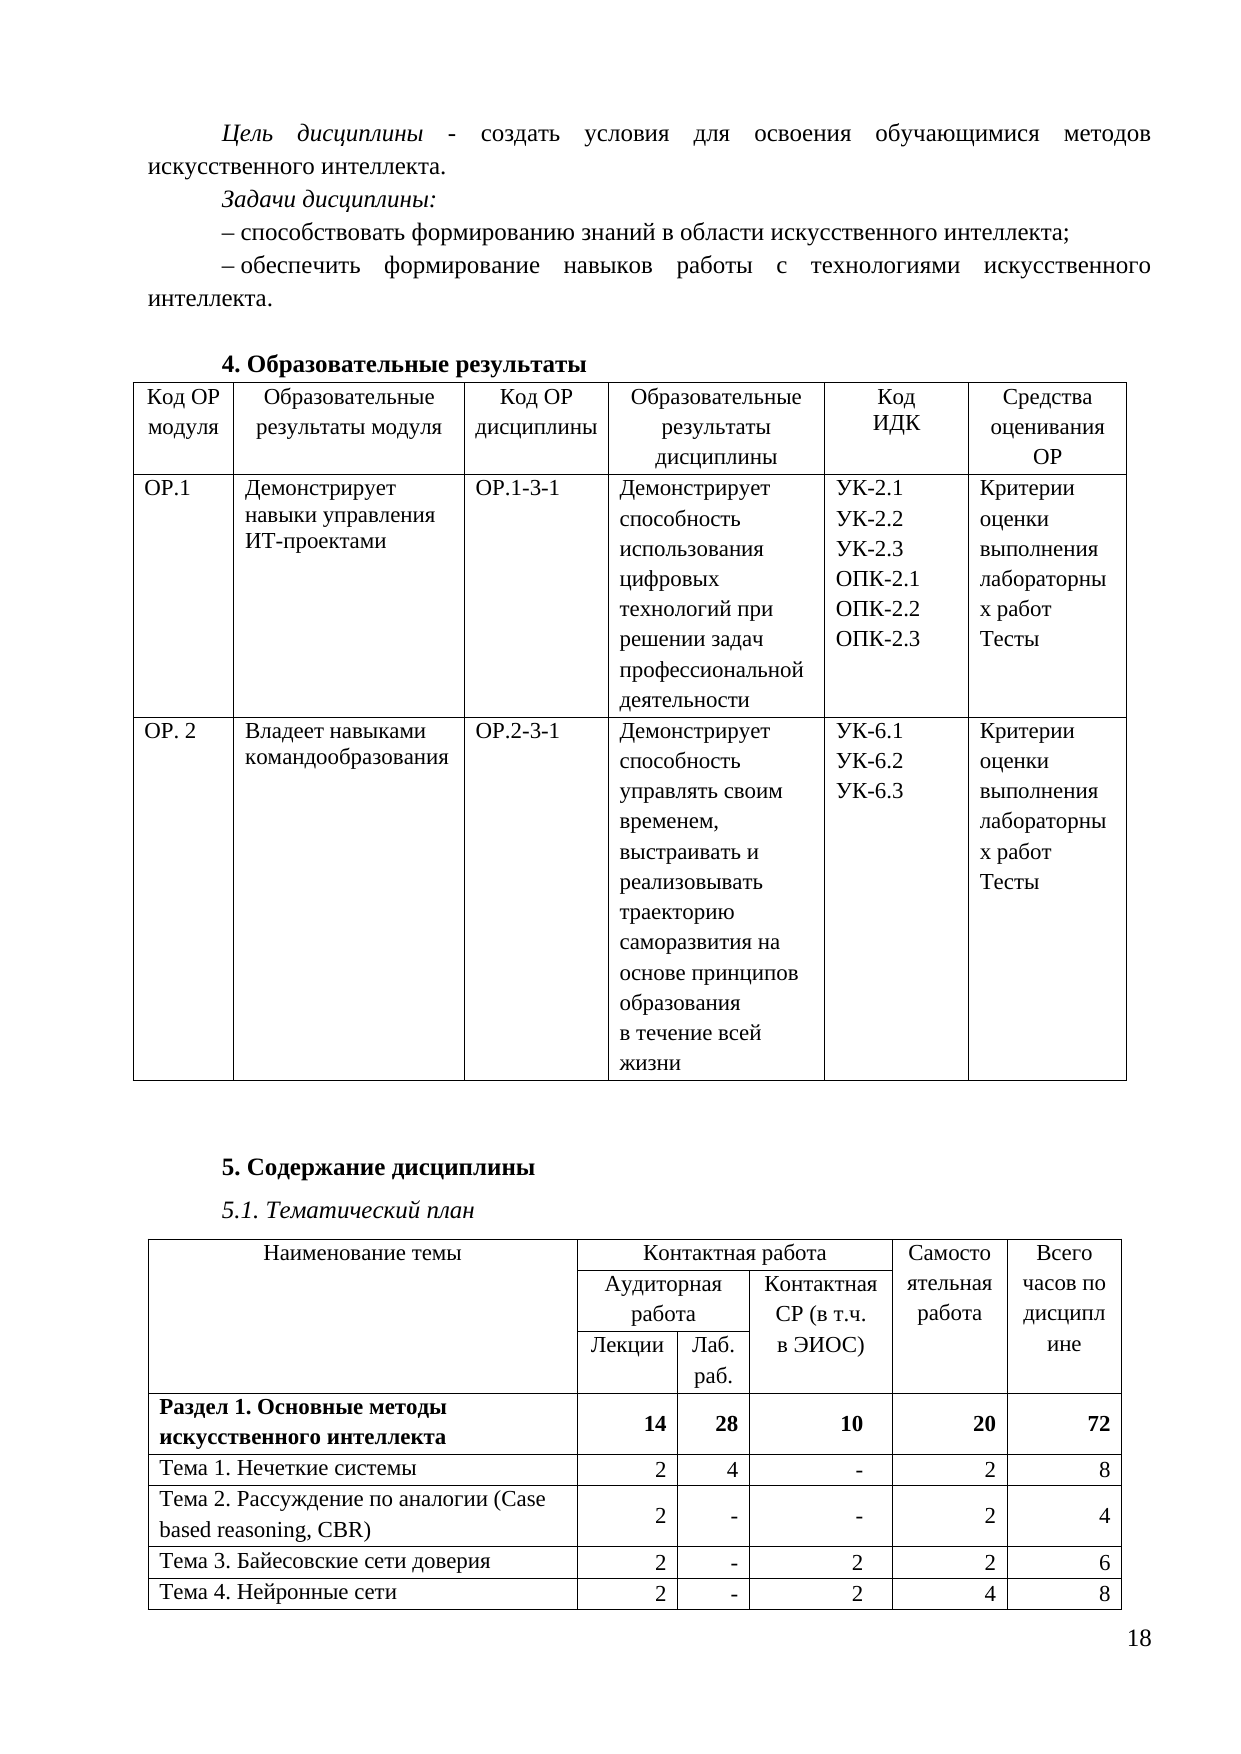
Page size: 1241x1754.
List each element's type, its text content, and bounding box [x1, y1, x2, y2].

table_cell 2 [578, 1486, 677, 1546]
table_cell Аудиторная работа [578, 1271, 749, 1331]
table_cell Демонстрирует навыки управления ИТ-проектами [234, 475, 464, 716]
table_cell 4 [893, 1579, 1007, 1608]
table_cell УК-2.1 УК-2.2 УК-2.3 ОПК-2.1 ОПК-2.2 ОПК-2.3 [825, 475, 968, 716]
table_cell - [750, 1455, 892, 1485]
text – способствовать формированию знаний в области искусственного интеллекта; [148, 217, 1152, 246]
table_cell 10 [750, 1394, 892, 1454]
table_cell - [678, 1547, 749, 1577]
table_header Код ОР модуля [134, 383, 233, 474]
table_cell 2 [893, 1547, 1007, 1577]
table_cell 4 [678, 1455, 749, 1485]
table_header Средства оценивания ОР [969, 383, 1126, 474]
table_cell - [678, 1486, 749, 1546]
table_header Всего часов по дисциплине [1008, 1240, 1121, 1392]
table_header Образовательные результаты модуля [234, 383, 464, 474]
text Цель дисциплины - создать условия для освоения обучающимися методов искусственного интеллекта. [148, 118, 1152, 180]
text 5. Содержание дисциплины [148, 1152, 1152, 1181]
text – обеспечить формирование навыков работы с технологиями искусственного интеллекта. [148, 250, 1152, 312]
table_header Код ИДК [825, 383, 968, 474]
text 4. Образовательные результаты [148, 349, 1152, 378]
table_cell 4 [1008, 1486, 1121, 1546]
table_cell Демонстрирует способность управлять своим временем, выстраивать и реализовывать траекторию саморазвития на основе принципов образования в течение всей жизни [609, 718, 824, 1080]
table_cell 2 [750, 1547, 892, 1577]
table_cell 2 [893, 1486, 1007, 1546]
table_cell ОР.1-3-1 [465, 475, 608, 716]
table_cell ОР.2-3-1 [465, 718, 608, 1080]
table_cell Лекции [578, 1332, 677, 1392]
table_cell Тема 2. Рассуждение по аналогии (Case based reasoning, CBR) [149, 1486, 577, 1546]
table_header Контактная работа [578, 1240, 892, 1270]
table_cell Критерии оценки выполнения лабораторных работ Тесты [969, 718, 1126, 1080]
table_cell Тема 4. Нейронные сети [149, 1579, 577, 1608]
table_header Код ОР дисциплины [465, 383, 608, 474]
table_cell 2 [578, 1579, 677, 1608]
table_cell 2 [578, 1547, 677, 1577]
table_cell Раздел 1. Основные методы искусственного интеллекта [149, 1394, 577, 1454]
table_cell 72 [1008, 1394, 1121, 1454]
text 5.1. Тематический план [148, 1195, 1152, 1224]
table_cell Лаб. раб. [678, 1332, 749, 1392]
table_cell 8 [1008, 1455, 1121, 1485]
table_cell 6 [1008, 1547, 1121, 1577]
table_cell УК-6.1 УК-6.2 УК-6.3 [825, 718, 968, 1080]
text Задачи дисциплины: [148, 184, 1152, 213]
table_header Образовательные результаты дисциплины [609, 383, 824, 474]
table_cell ОР.1 [134, 475, 233, 716]
table_cell Контактная СР (в т.ч. в ЭИОС) [750, 1271, 892, 1392]
table_cell Критерии оценки выполнения лабораторных работ Тесты [969, 475, 1126, 716]
table_header Наименование темы [149, 1240, 577, 1392]
table_cell 2 [893, 1455, 1007, 1485]
table_cell 20 [893, 1394, 1007, 1454]
table_cell ОР. 2 [134, 718, 233, 1080]
table_cell 2 [750, 1579, 892, 1608]
table_cell 2 [578, 1455, 677, 1485]
table_cell - [750, 1486, 892, 1546]
table_cell 28 [678, 1394, 749, 1454]
table_cell Демонстрирует способность использования цифровых технологий при решении задач профессиональной деятельности [609, 475, 824, 716]
table_cell Тема 1. Нечеткие системы [149, 1455, 577, 1485]
table_cell Тема 3. Байесовские сети доверия [149, 1547, 577, 1577]
table_cell 14 [578, 1394, 677, 1454]
table_header Самостоятельная работа [893, 1240, 1007, 1392]
table_cell Владеет навыками командообразования [234, 718, 464, 1080]
table_cell - [678, 1579, 749, 1608]
table_cell 8 [1008, 1579, 1121, 1608]
